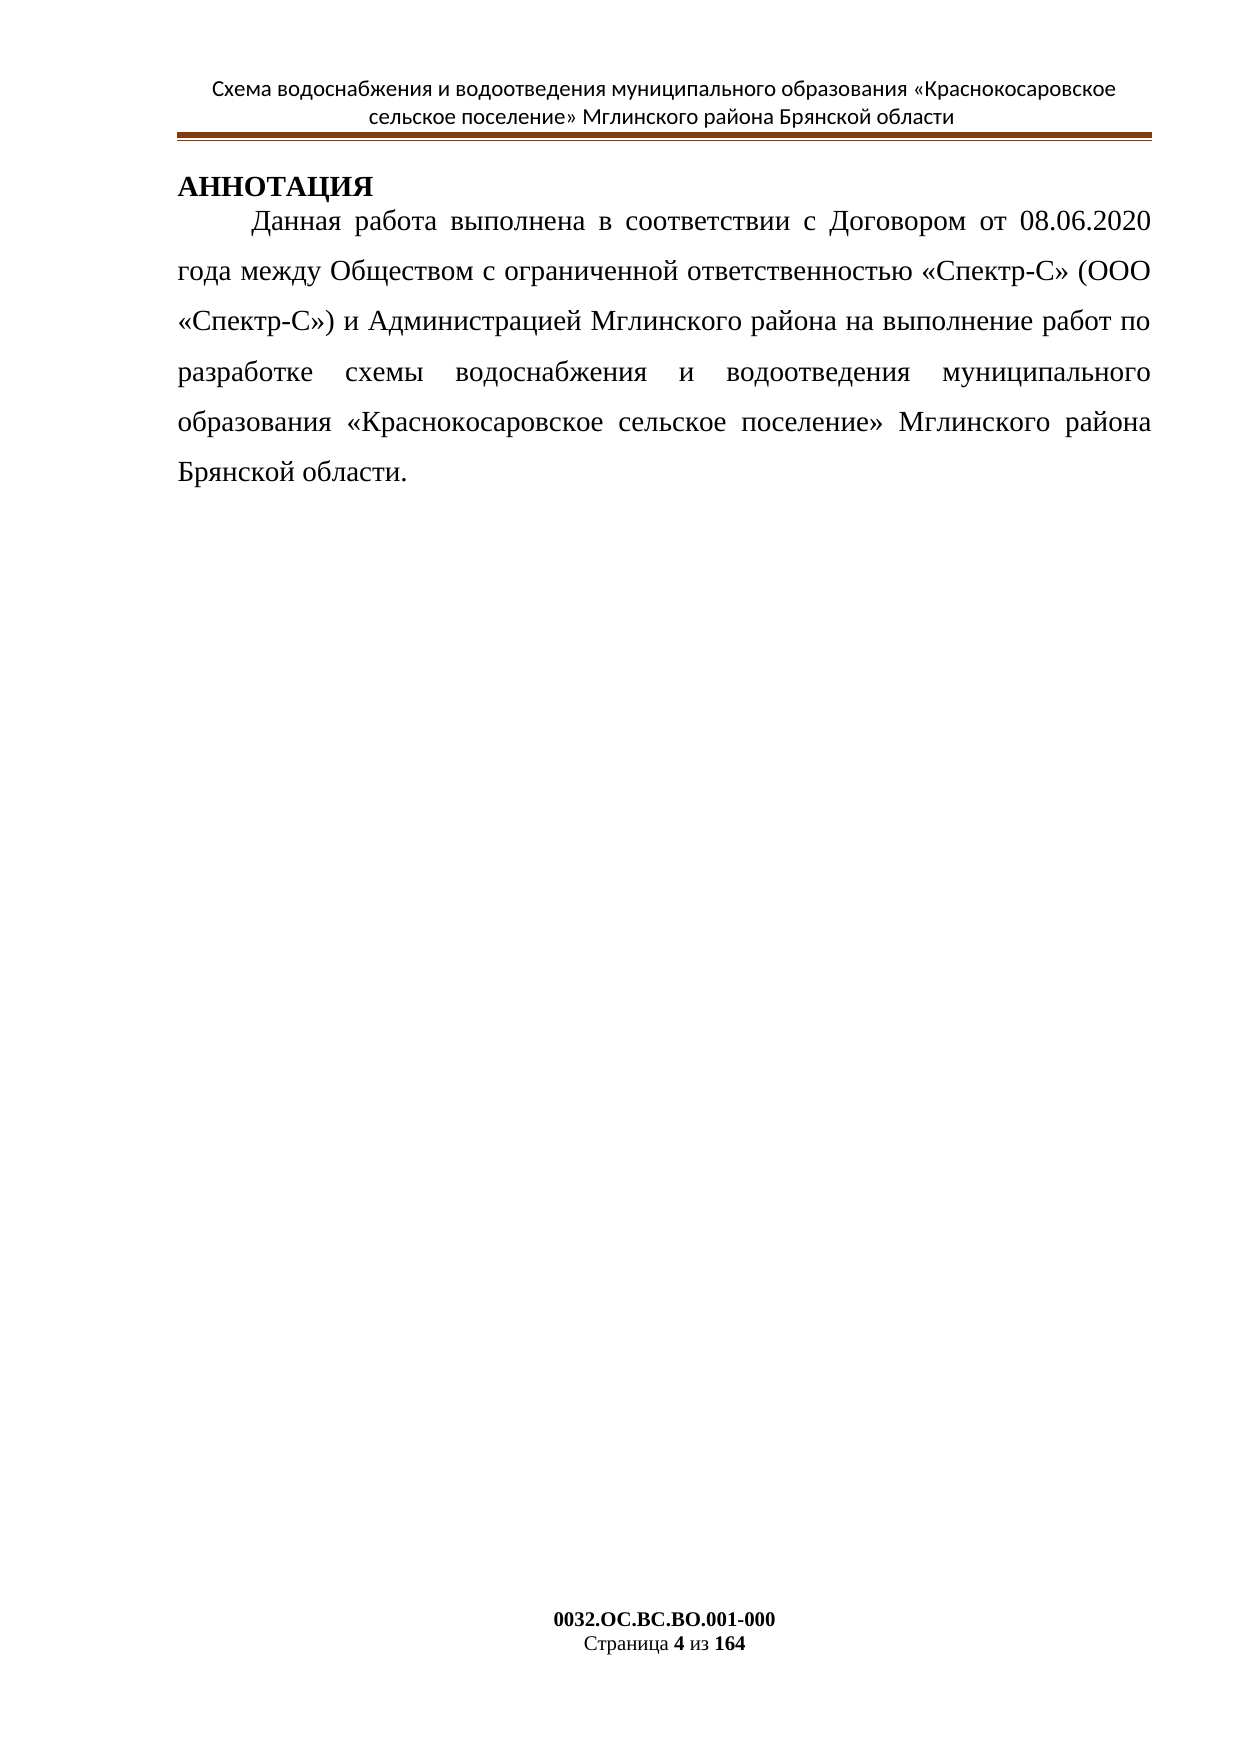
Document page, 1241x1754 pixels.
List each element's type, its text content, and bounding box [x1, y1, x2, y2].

text Аннотация [177, 169, 1152, 203]
text Данная работа выполнена в соответствии с Договором от 08.06.2020 года между Обществом с ограниченной ответственностью «Спектр-С» (ООО «Спектр-С») и Администрацией Мглинского района на выполнение работ по разработке схемы водоснабжения и водоотведения муниципального образования «Краснокосаровское сельское поселение» Мглинского района Брянской области. [177, 203, 1152, 488]
